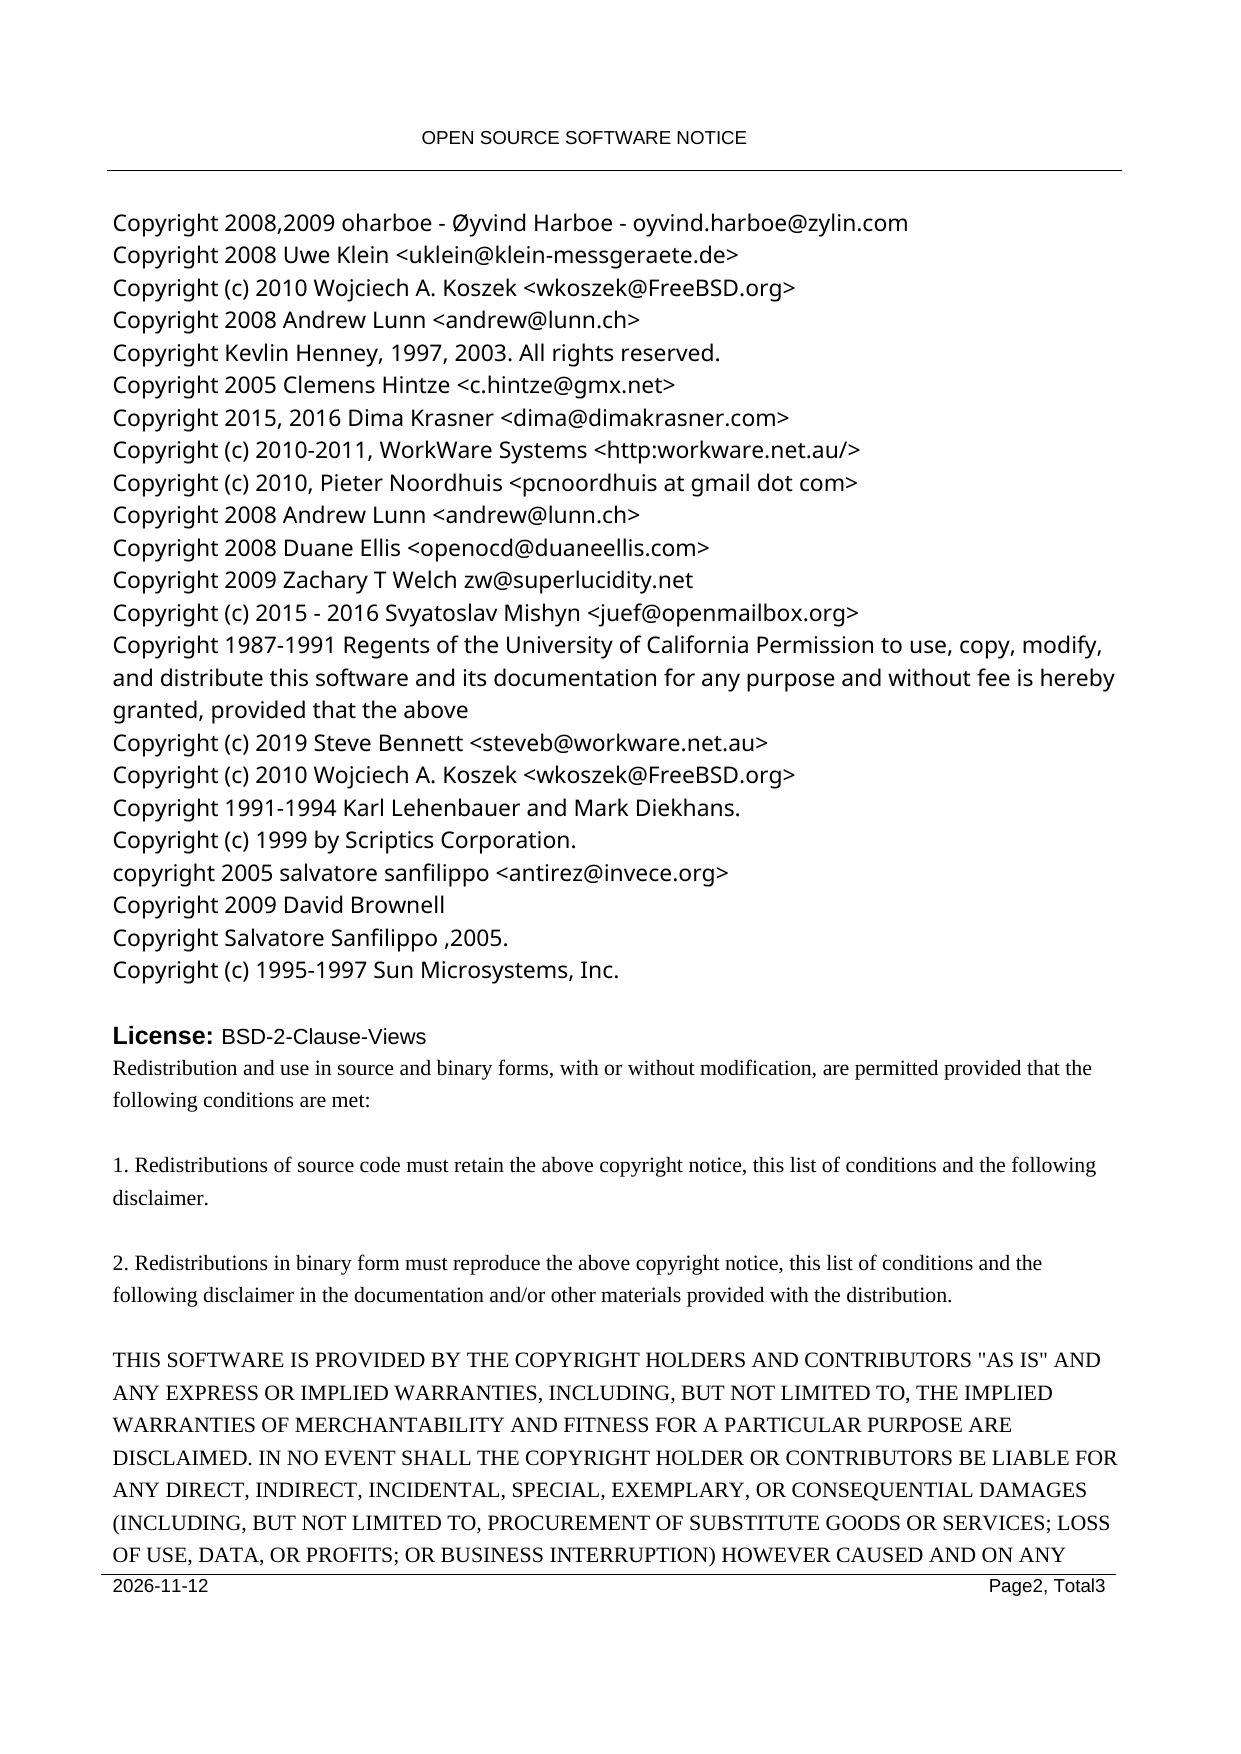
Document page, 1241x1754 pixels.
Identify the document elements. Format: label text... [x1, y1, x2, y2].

text License: BSD-2-Clause-Views [112, 1019, 1128, 1051]
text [112, 206, 1128, 1019]
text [112, 1051, 1128, 1571]
